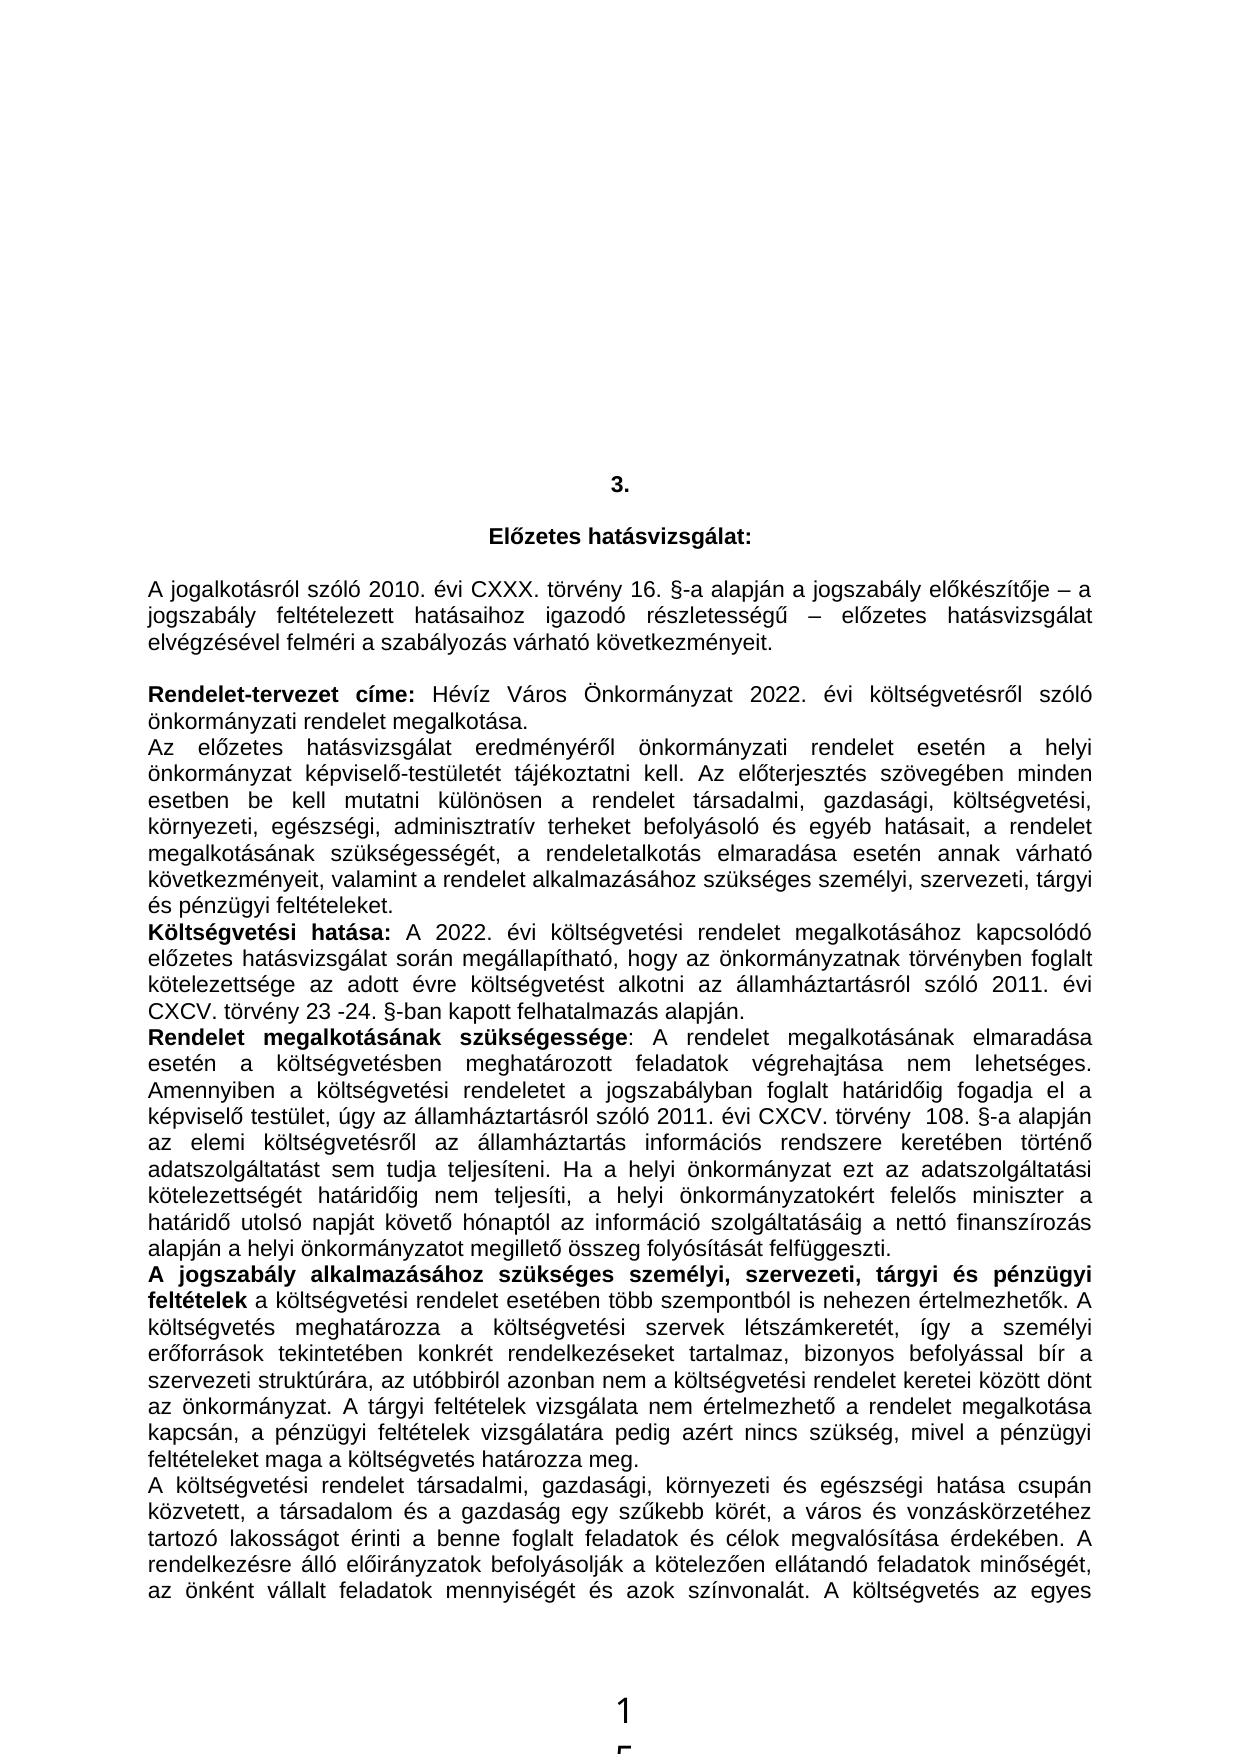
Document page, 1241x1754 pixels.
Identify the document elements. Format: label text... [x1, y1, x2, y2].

text Előzetes hatásvizsgálat: [148, 523, 1093, 549]
text A jogszabály alkalmazásához szükséges személyi, szervezeti, tárgyi és pénzügyi feltételek a költségvetési rendelet esetében több szempontból is nehezen értelmezhetők. A költségvetés meghatározza a költségvetési szervek létszámkeretét, így a személyi erőforrások tekintetében konkrét rendelkezéseket tartalmaz, bizonyos befolyással bír a szervezeti struktúrára, az utóbbiról azonban nem a költségvetési rendelet keretei között dönt az önkormányzat. A tárgyi feltételek vizsgálata nem értelmezhető a rendelet megalkotása kapcsán, a pénzügyi feltételek vizsgálatára pedig azért nincs szükség, mivel a pénzügyi feltételeket maga a költségvetés határozza meg. [148, 1261, 1093, 1472]
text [148, 1472, 1093, 1604]
text Költségvetési hatása: A 2022. évi költségvetési rendelet megalkotásához kapcsolódó előzetes hatásvizsgálat során megállapítható, hogy az önkormányzatnak törvényben foglalt kötelezettsége az adott évre költségvetést alkotni az államháztartásról szóló 2011. évi CXCV. törvény 23 -24. §-ban kapott felhatalmazás alapján. [148, 918, 1093, 1024]
text 3. [148, 471, 1093, 497]
text A jogalkotásról szóló 2010. évi CXXX. törvény 16. §-a alapján a jogszabály előkészítője – a jogszabály feltételezett hatásaihoz igazodó részletességű – előzetes hatásvizsgálat elvégzésével felméri a szabályozás várható következményeit. [148, 576, 1093, 655]
text Rendelet megalkotásának szükségessége: A rendelet megalkotásának elmaradása esetén a költségvetésben meghatározott feladatok végrehajtása nem lehetséges. Amennyiben a költségvetési rendeletet a jogszabályban foglalt határidőig fogadja el a képviselő testület, úgy az államháztartásról szóló 2011. évi CXCV. törvény 108. §-a alapján az elemi költségvetésről az államháztartás információs rendszere keretében történő adatszolgáltatást sem tudja teljesíteni. Ha a helyi önkormányzat ezt az adatszolgáltatási kötelezettségét határidőig nem teljesíti, a helyi önkormányzatokért felelős miniszter a határidő utolsó napját követő hónaptól az információ szolgáltatásáig a nettó finanszírozás alapján a helyi önkormányzatot megillető összeg folyósítását felfüggeszti. [148, 1024, 1093, 1261]
text Rendelet-tervezet címe: Hévíz Város Önkormányzat 2022. évi költségvetésről szóló önkormányzati rendelet megalkotása. [148, 681, 1093, 734]
text Az előzetes hatásvizsgálat eredményéről önkormányzati rendelet esetén a helyi önkormányzat képviselő-testületét tájékoztatni kell. Az előterjesztés szövegében minden esetben be kell mutatni különösen a rendelet társadalmi, gazdasági, költségvetési, környezeti, egészségi, adminisztratív terheket befolyásoló és egyéb hatásait, a rendelet megalkotásának szükségességét, a rendeletalkotás elmaradása esetén annak várható következményeit, valamint a rendelet alkalmazásához szükséges személyi, szervezeti, tárgyi és pénzügyi feltételeket. [148, 734, 1093, 918]
